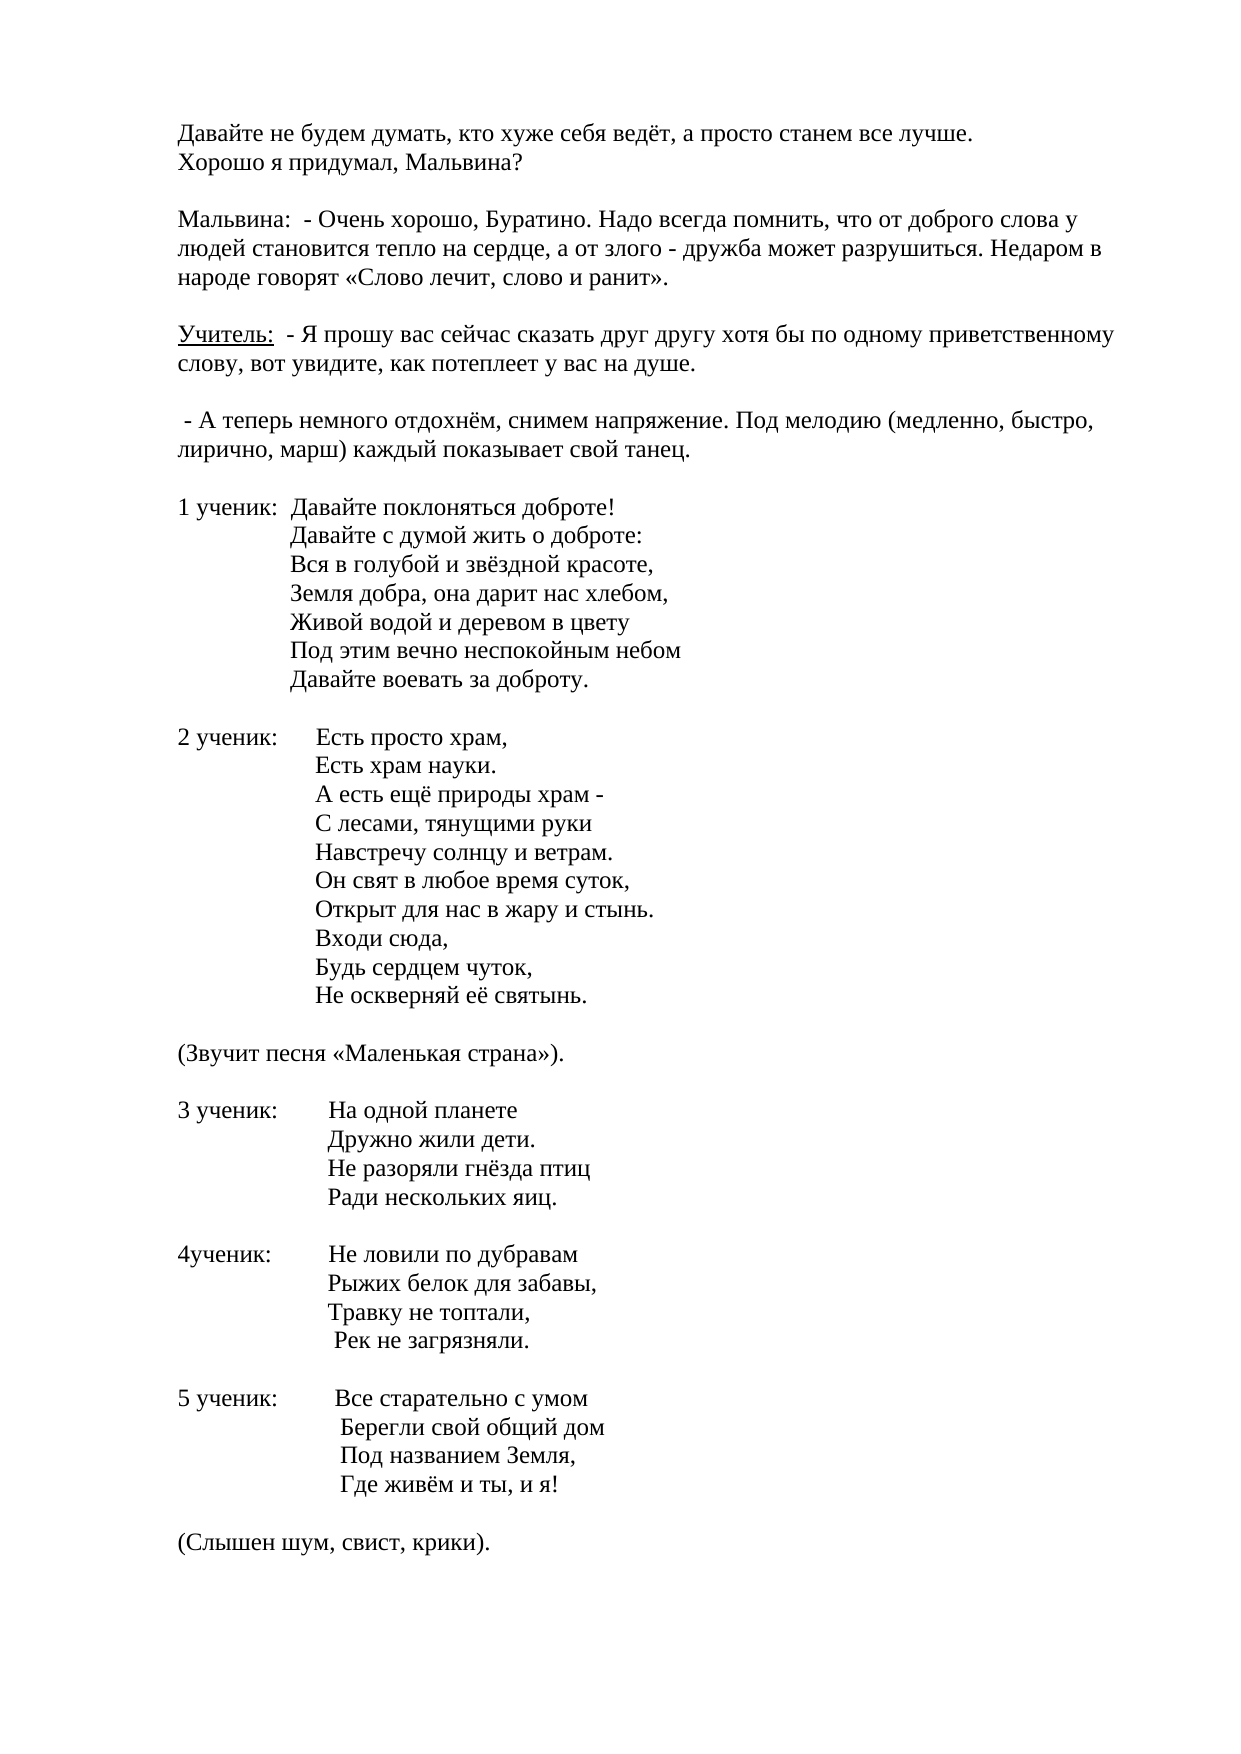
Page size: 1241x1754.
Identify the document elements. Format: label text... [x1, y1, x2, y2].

text Не оскверняй её святынь. [177, 981, 1152, 1009]
text Под этим вечно неспокойным небом [177, 636, 1152, 664]
text Где живём и ты, и я! [177, 1469, 1152, 1498]
text Будь сердцем чуток, [177, 952, 1152, 981]
text Учитель: - Я прошу вас сейчас сказать друг другу хотя бы по одному приветственному слову, вот увидите, как потеплеет у вас на душе. [177, 319, 1152, 377]
text - А теперь немного отдохнём, снимем напряжение. Под мелодию (медленно, быстро, лирично, марш) каждый показывает свой танец. [177, 406, 1152, 463]
text Открыт для нас в жару и стынь. [177, 894, 1152, 923]
text Ради нескольких яиц. [177, 1182, 1152, 1211]
text Мальвина: - Очень хорошо, Буратино. Надо всегда помнить, что от доброго слова у людей становится тепло на сердце, а от злого - дружба может разрушиться. Недаром в народе говорят «Слово лечит, слово и ранит». [177, 204, 1152, 291]
text 4ученик: Не ловили по дубравам [177, 1239, 1152, 1268]
text Входи сюда, [177, 923, 1152, 952]
text Давайте не будем думать, кто хуже себя ведёт, а просто станем все лучше. [177, 118, 1152, 147]
text Давайте с думой жить о доброте: [177, 521, 1152, 549]
text А есть ещё природы храм - [177, 779, 1152, 808]
text Живой водой и деревом в цвету [177, 607, 1152, 636]
text Хорошо я придумал, Мальвина? [177, 147, 1152, 176]
text Рек не загрязняли. [177, 1326, 1152, 1354]
text Вся в голубой и звёздной красоте, [177, 549, 1152, 578]
text Не разоряли гнёзда птиц [177, 1153, 1152, 1182]
text 5 ученик: Все старательно с умом [177, 1383, 1152, 1412]
text (Звучит песня «Маленькая страна»). [177, 1038, 1152, 1067]
text Берегли свой общий дом [177, 1412, 1152, 1441]
text С лесами, тянущими руки [177, 808, 1152, 837]
text Рыжих белок для забавы, [177, 1268, 1152, 1297]
text 1 ученик: Давайте поклоняться доброте! [177, 492, 1152, 521]
text Земля добра, она дарит нас хлебом, [177, 578, 1152, 607]
text 2 ученик: Есть просто храм, [177, 722, 1152, 751]
text Давайте воевать за доброту. [177, 664, 1152, 693]
text Под названием Земля, [177, 1441, 1152, 1469]
text 3 ученик: На одной планете [177, 1096, 1152, 1124]
text Дружно жили дети. [177, 1124, 1152, 1153]
text Есть храм науки. [177, 751, 1152, 779]
text Он свят в любое время суток, [177, 866, 1152, 894]
text Навстречу солнцу и ветрам. [177, 837, 1152, 866]
text (Слышен шум, свист, крики). [177, 1527, 1152, 1556]
text Травку не топтали, [177, 1297, 1152, 1326]
